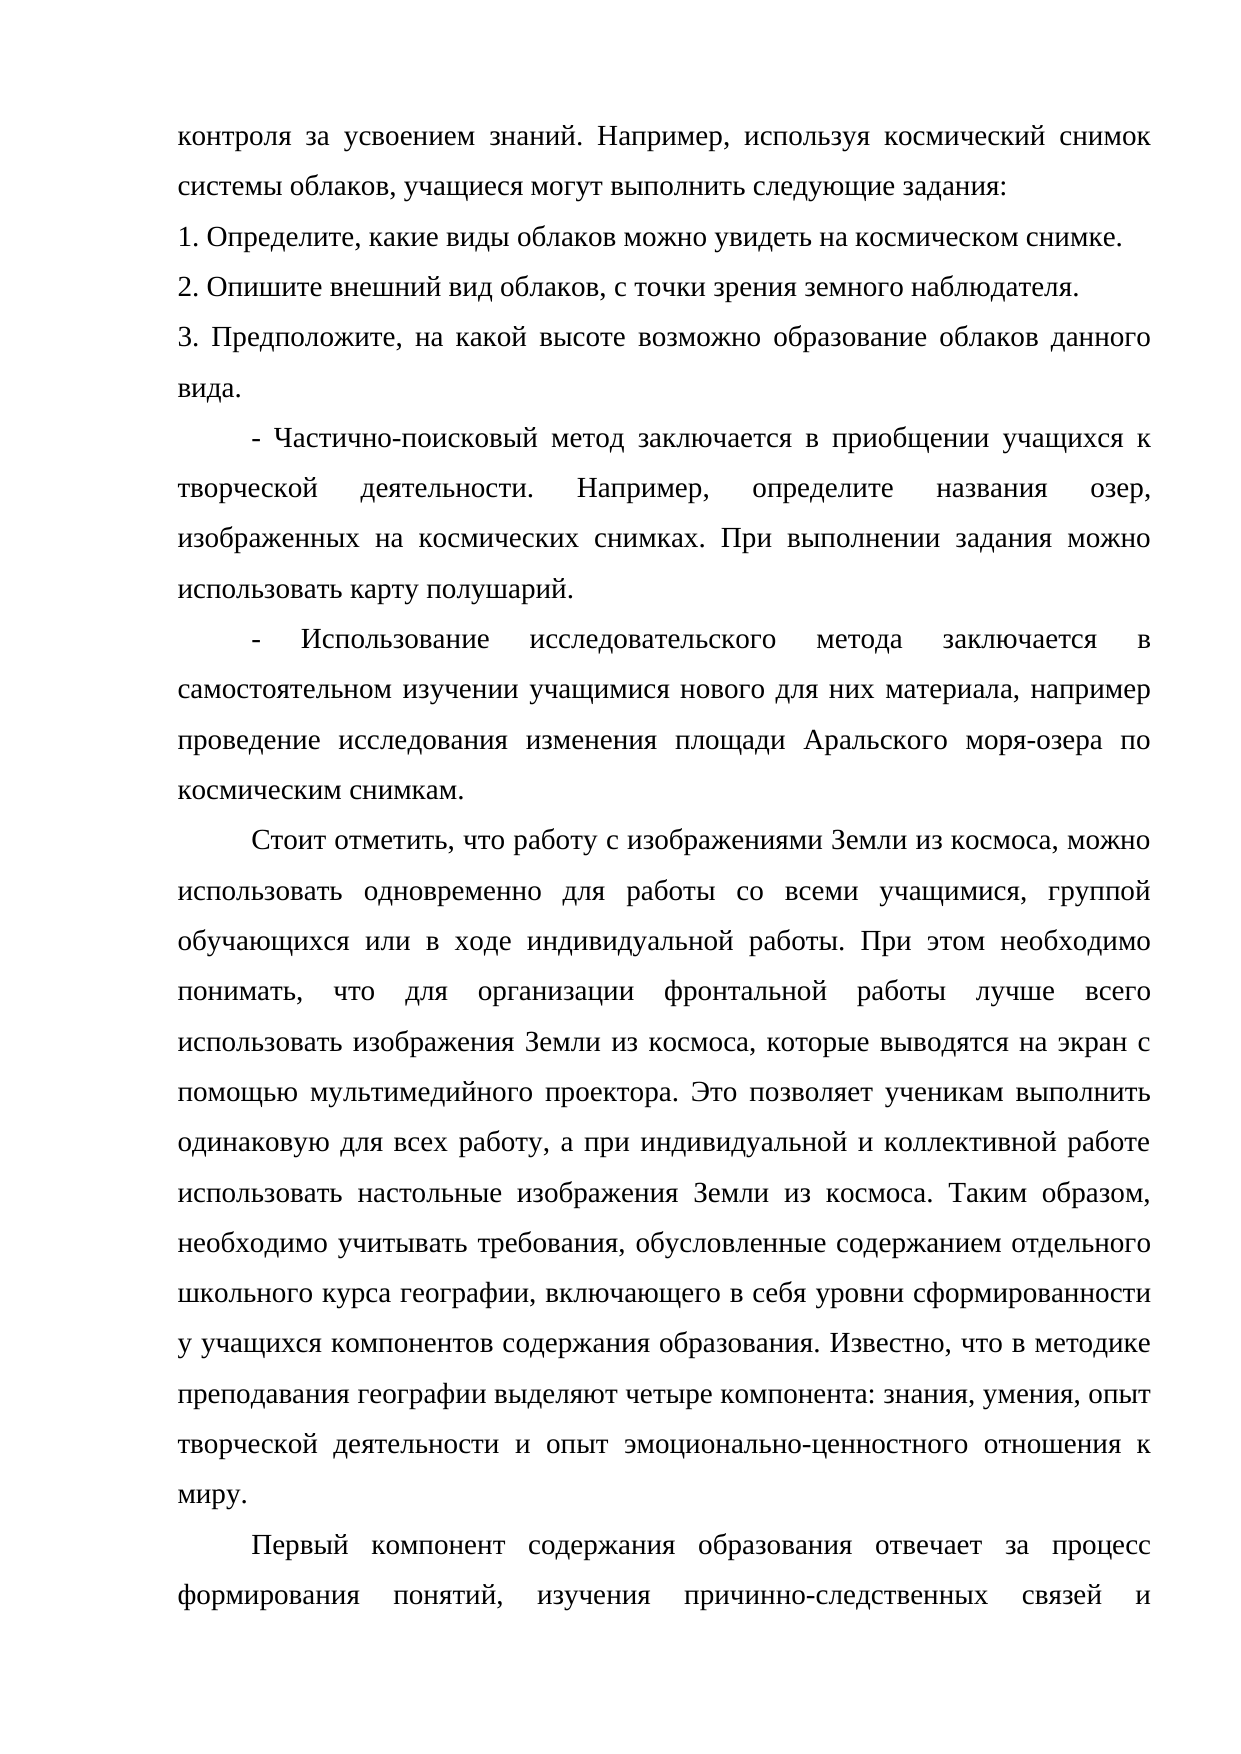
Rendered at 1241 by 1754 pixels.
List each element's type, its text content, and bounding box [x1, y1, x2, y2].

text - Частично-поисковый метод заключается в приобщении учащихся к творческой деятельности. Например, определите названия озер, изображенных на космических снимках. При выполнении задания можно использовать карту полушарий. [177, 420, 1152, 604]
text 1. Определите, какие виды облаков можно увидеть на космическом снимке. [177, 219, 1152, 252]
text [177, 118, 1152, 202]
text 3. Предположите, на какой высоте возможно образование облаков данного вида. [177, 319, 1152, 403]
text 2. Опишите внешний вид облаков, с точки зрения земного наблюдателя. [177, 269, 1152, 303]
text Стоит отметить, что работу с изображениями Земли из космоса, можно использовать одновременно для работы со всеми учащимися, группой обучающихся или в ходе индивидуальной работы. При этом необходимо понимать, что для организации фронтальной работы лучше всего использовать изображения Земли из космоса, которые выводятся на экран с помощью мультимедийного проектора. Это позволяет ученикам выполнить одинаковую для всех работу, а при индивидуальной и коллективной работе использовать настольные изображения Земли из космоса. Таким образом, необходимо учитывать требования, обусловленные содержанием отдельного школьного курса географии, включающего в себя уровни сформированности у учащихся компонентов содержания образования. Известно, что в методике преподавания географии выделяют четыре компонента: знания, умения, опыт творческой деятельности и опыт эмоционально-ценностного отношения к миру. [177, 822, 1152, 1510]
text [177, 1527, 1152, 1611]
text - Использование исследовательского метода заключается в самостоятельном изучении учащимися нового для них материала, например проведение исследования изменения площади Аральского моря-озера по космическим снимкам. [177, 621, 1152, 806]
